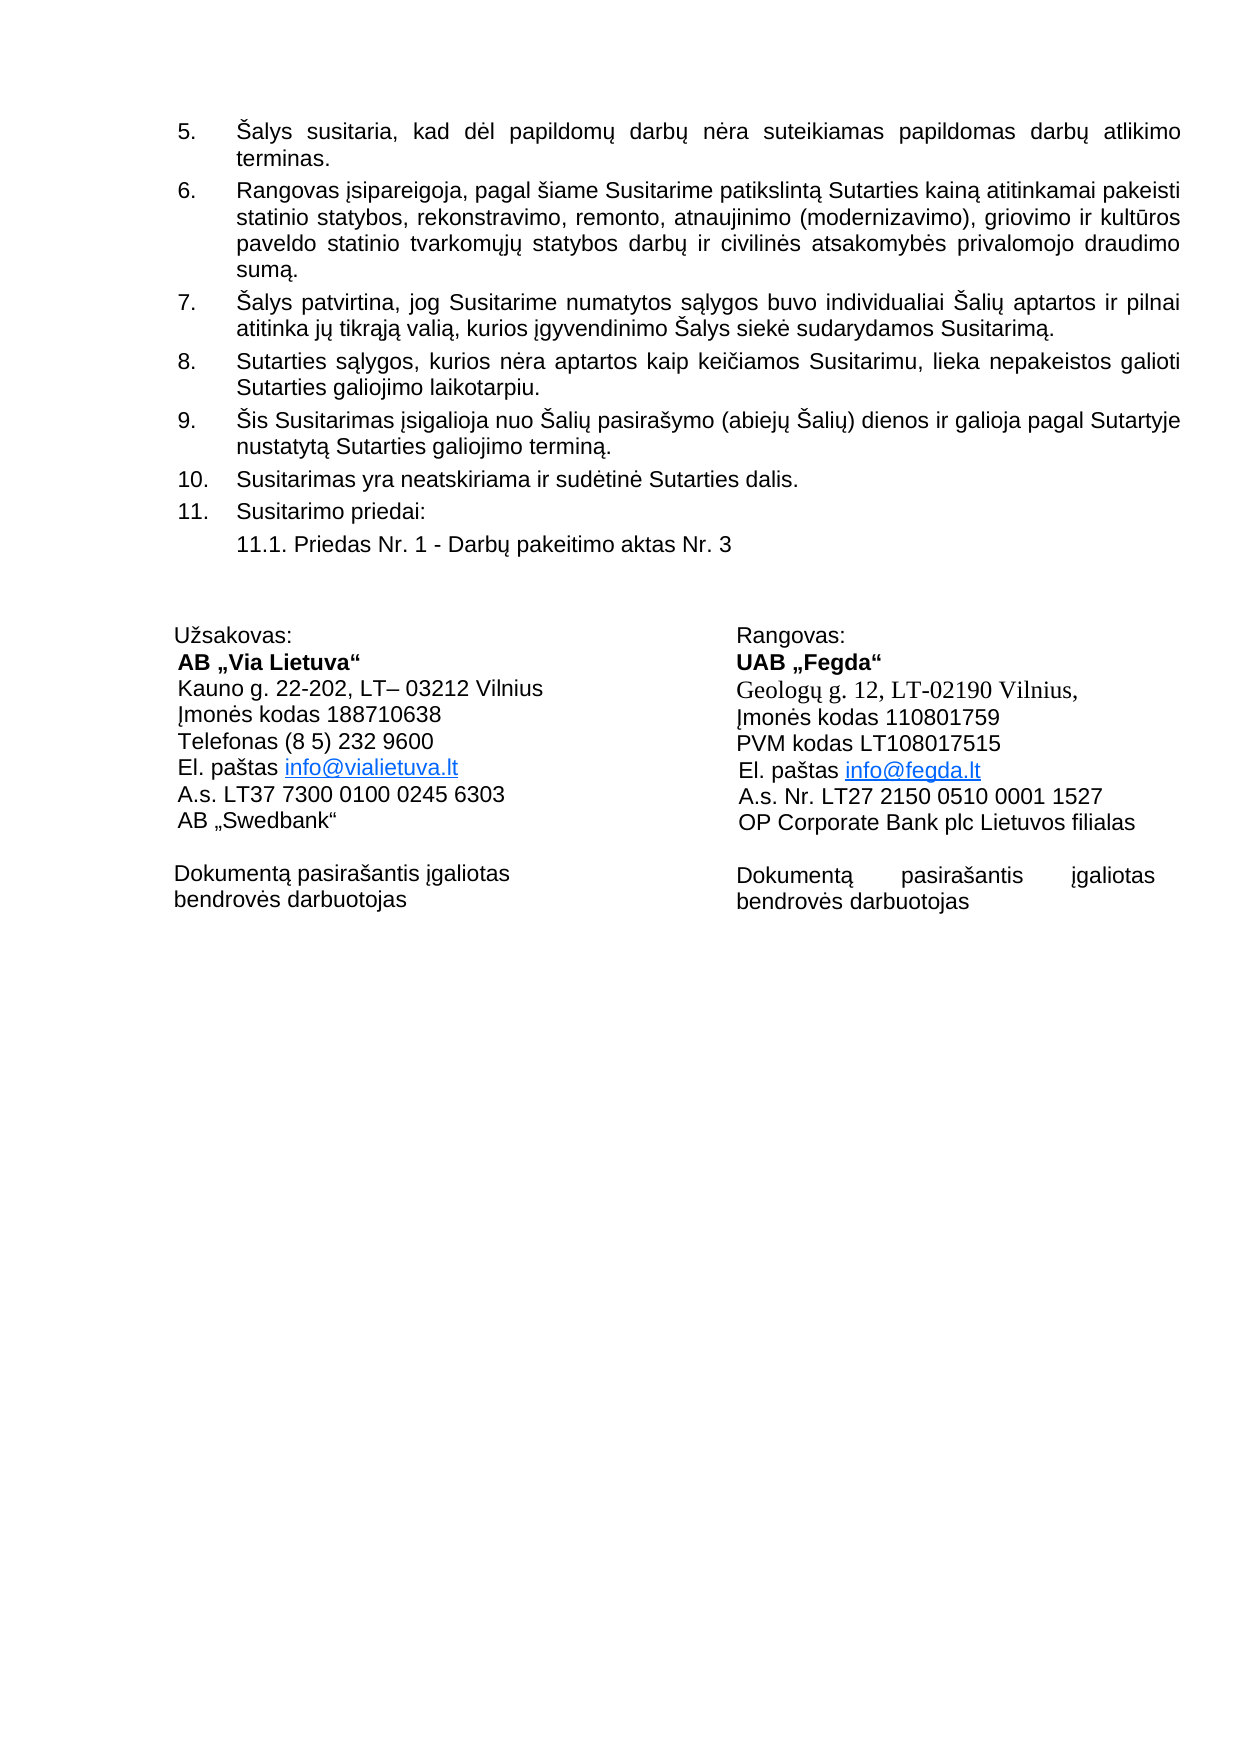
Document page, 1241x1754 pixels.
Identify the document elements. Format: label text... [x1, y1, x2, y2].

list ​​Šalys​ susitaria, kad dėl papildomų darbų ​nėra suteikiamas papildomas darbų atlikimo terminas.​ [177, 118, 1181, 171]
list Šis Susitarimas įsigalioja nuo Šalių pasirašymo (abiejų Šalių) dienos ir galioja pagal Sutartyje nustatytą Sutarties galiojimo terminą. [177, 407, 1181, 459]
table_header AB „Via Lietuva“ Kauno g. 22-202, LT– 03212 Vilnius Įmonės kodas 188710638 Telefonas (8 5) 232 9600 El. paštas info@vialietuva.lt A.s. LT37 7300 0100 0245 6303 AB „Swedbank“ Dokumentą pasirašantis įgaliotas bendrovės darbuotojas [163, 623, 605, 915]
list Šalys patvirtina, jog Susitarime numatytos sąlygos buvo individualiai Šalių aptartos ir pilnai atitinka jų tikrąją valią, kurios įgyvendinimo Šalys siekė sudarydamos Susitarimą. [177, 289, 1181, 341]
table_header Įmonės kodas 110801759 PVM kodas LT108017515 El. paštas info@fegda.lt A.s. Nr. LT27 2150 0510 0001 1527 OP Corporate Bank plc Lietuvos filialas Dokumentą pasirašantis įgaliotas bendrovės darbuotojas [605, 623, 1166, 915]
list 11.1. Priedas Nr. 1 - [236, 531, 1181, 557]
list Susitarimo priedai: [177, 498, 1181, 524]
list Sutarties sąlygos, kurios nėra aptartos kaip keičiamos Susitarimu, lieka nepakeistos galioti Sutarties galiojimo laikotarpiu. [177, 348, 1181, 400]
list Susitarimas yra neatskiriama ir sudėtinė Sutarties dalis. [177, 466, 1181, 492]
list Rangovas įsipareigoja, pagal šiame Susitarime patikslintą Sutarties kainą atitinkamai pakeisti statinio statybos, rekonstravimo, remonto, atnaujinimo (modernizavimo), griovimo ir kultūros paveldo statinio tvarkomųjų statybos darbų ir civilinės atsakomybės privalomojo draudimo sumą. [177, 177, 1181, 282]
